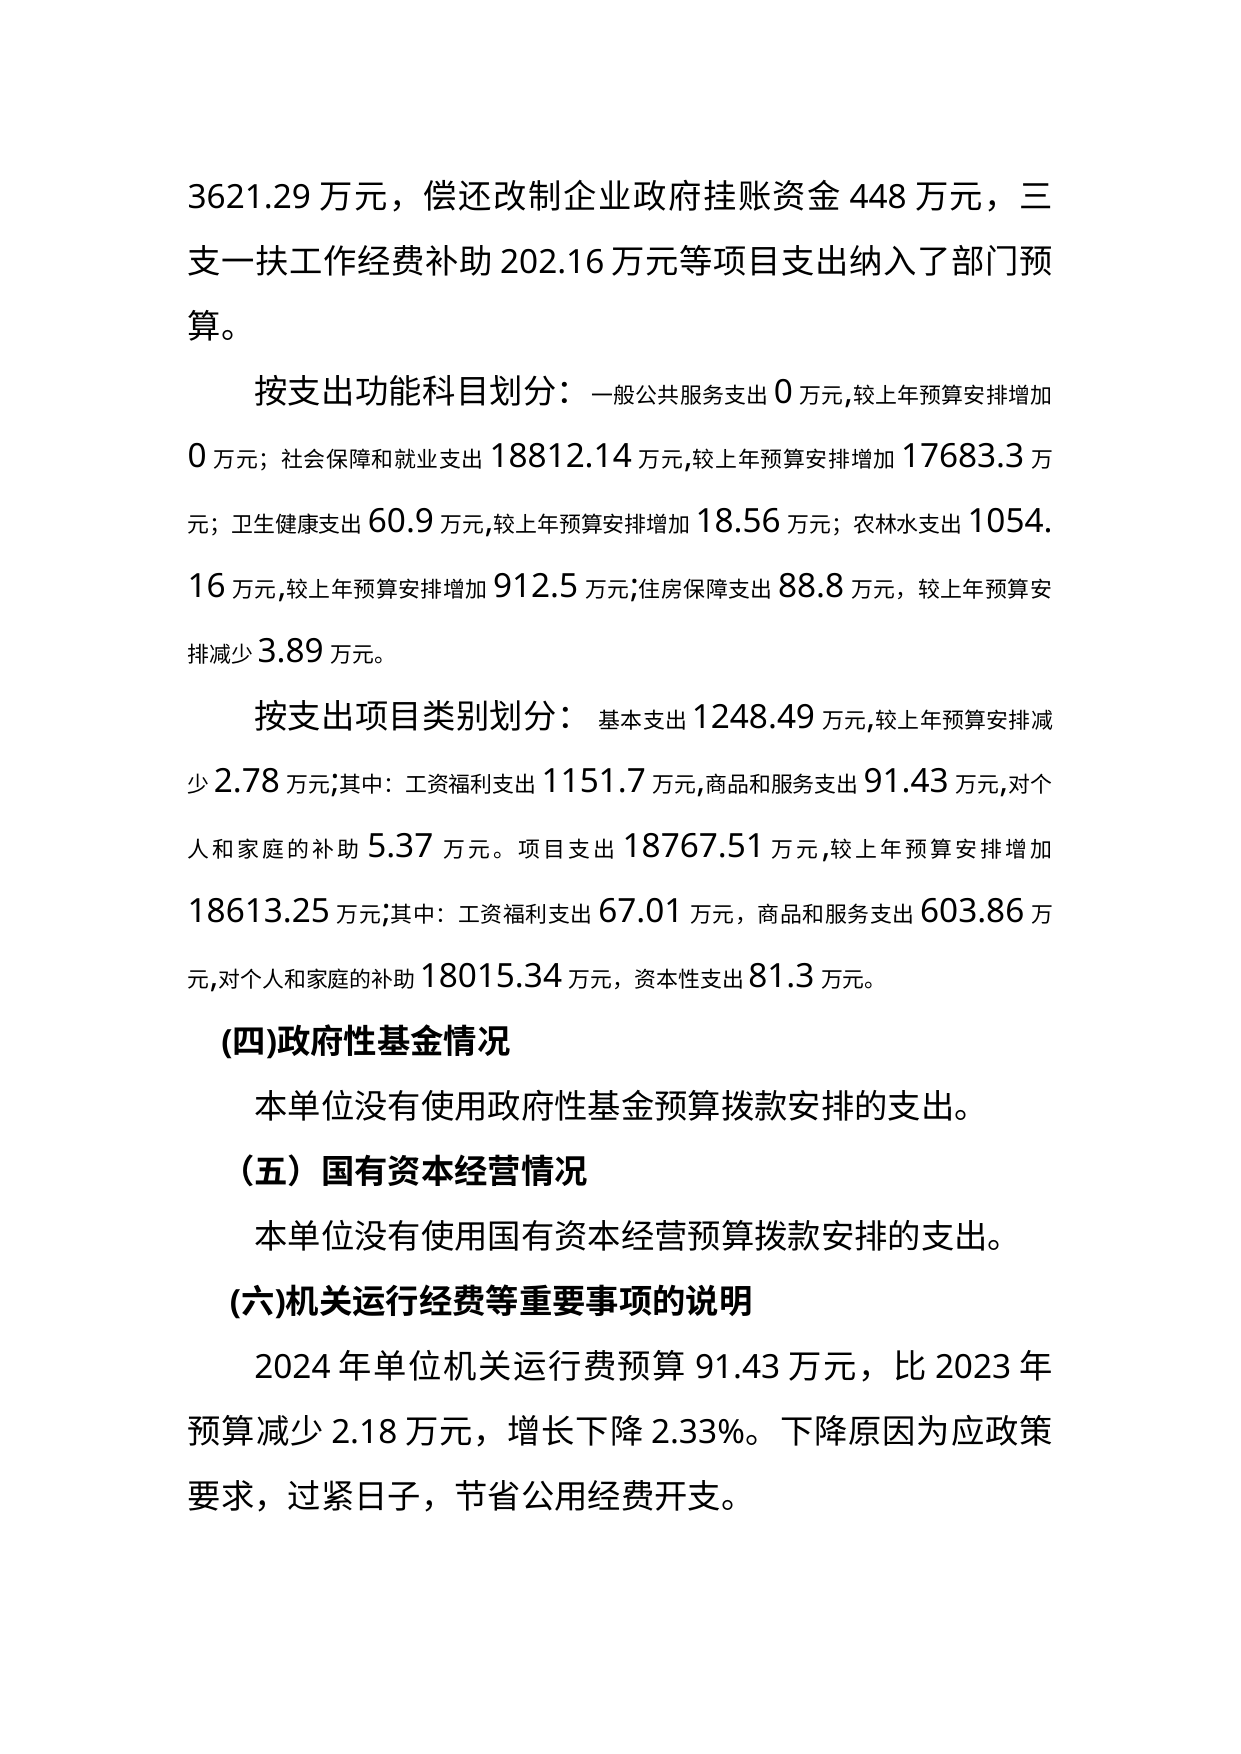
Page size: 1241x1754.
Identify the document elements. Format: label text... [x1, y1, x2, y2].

text 按支出项目类别划分： 基本支出1248.49万元,较上年预算安排减少2.78万元;其中：工资福利支出1151.7万元,商品和服务支出91.43万元,对个人和家庭的补助5.37万元。项目支出18767.51万元,较上年预算安排增加18613.25万元;其中：工资福利支出67.01万元，商品和服务支出603.86万元,对个人和家庭的补助18015.34万元，资本性支出81.3万元。 [187, 682, 1053, 1007]
text 按支出功能科目划分：一般公共服务支出0万元,较上年预算安排增加0万元；社会保障和就业支出18812.14万元,较上年预算安排增加17683.3万元；卫生健康支出60.9万元,较上年预算安排增加18.56万元；农林水支出1054.16万元,较上年预算安排增加912.5万元;住房保障支出88.8万元，较上年预算安排减少3.89万元。 [187, 357, 1053, 682]
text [187, 162, 1053, 357]
text (六)机关运行经费等重要事项的说明 [187, 1267, 1053, 1332]
text (四)政府性基金情况 [187, 1007, 1053, 1072]
text 本单位没有使用政府性基金预算拨款安排的支出。 [187, 1072, 1053, 1137]
text （五）国有资本经营情况 [187, 1137, 1053, 1202]
text 2024年单位机关运行费预算91.43万元，比2023年预算减少2.18万元，增长下降2.33%。下降原因为应政策要求，过紧日子，节省公用经费开支。 [187, 1332, 1053, 1527]
text 本单位没有使用国有资本经营预算拨款安排的支出。 [187, 1202, 1053, 1267]
